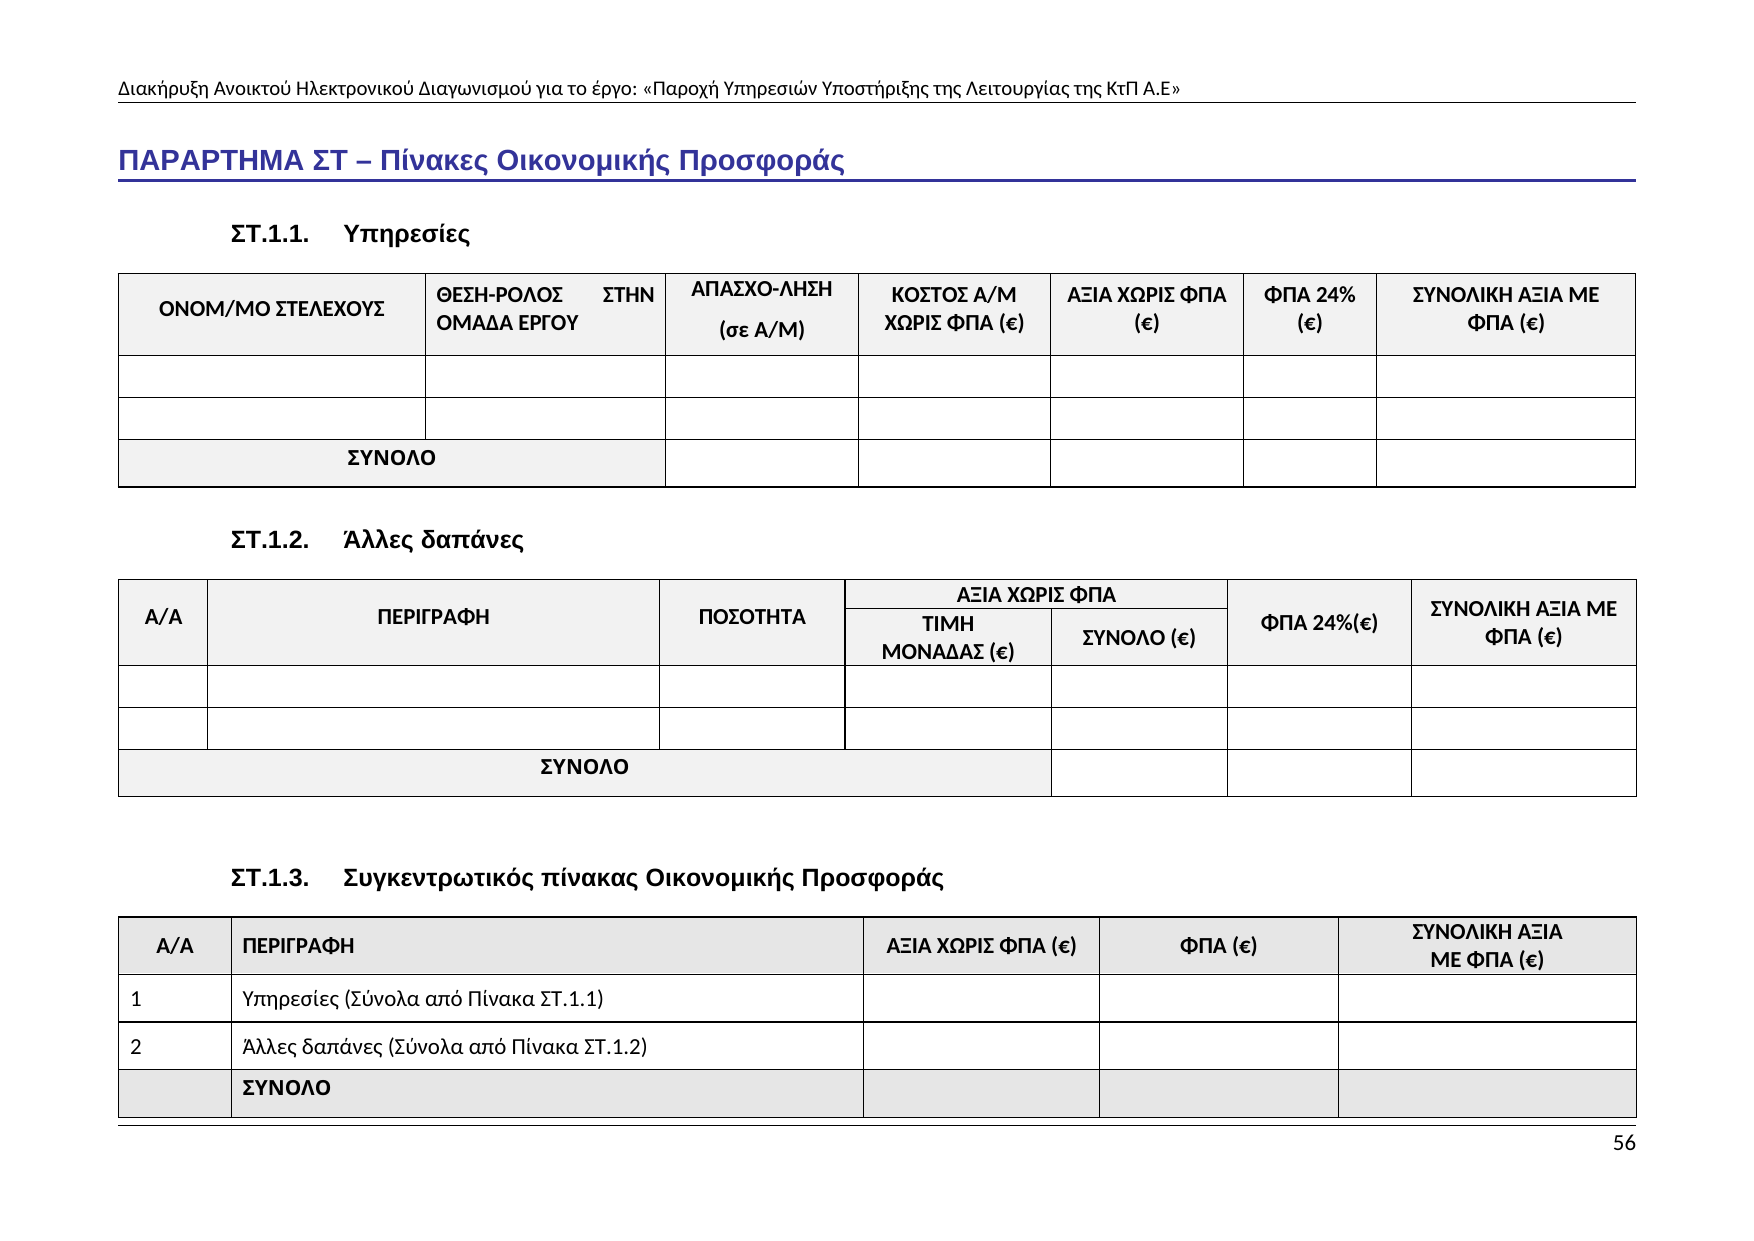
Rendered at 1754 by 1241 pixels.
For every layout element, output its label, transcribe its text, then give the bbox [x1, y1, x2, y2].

table_cell [666, 398, 858, 439]
table_cell [119, 356, 425, 397]
table_cell [1051, 398, 1243, 439]
table_header ΑΠΑΣΧΟ-ΛΗΣΗ (σε Α/Μ) [666, 274, 858, 355]
table_header ΣΥΝΟΛΙΚΗ ΑΞΙΑ ΜΕ ΦΠΑ (€) [1339, 918, 1636, 973]
table_header Α/Α [119, 580, 207, 665]
subtitle Υπηρεσίες [231, 219, 1636, 248]
table_header ΠΕΡΙΓΡΑΦΗ [232, 918, 863, 973]
table_cell Υπηρεσίες (Σύνολα από Πίνακα ΣΤ.1.1) [232, 975, 863, 1021]
text ΠΑΡΑΡΤΗΜΑ ΣΤ – Πίνακες Οικονομικής Προσφοράς [118, 143, 1636, 179]
table_cell [1244, 440, 1376, 486]
table_cell [846, 666, 1051, 707]
table_cell [666, 440, 858, 486]
table_header ΘΕΣΗ-ΡΟΛΟΣ ΣΤΗΝ ΟΜΑΔΑ ΕΡΓΟΥ [426, 274, 665, 355]
table_cell [1412, 708, 1636, 749]
table_cell [864, 975, 1099, 1021]
table_cell [1100, 1023, 1338, 1069]
table_cell [426, 356, 665, 397]
table_cell [846, 708, 1051, 749]
table_header ΑΞΙΑ ΧΩΡΙΣ ΦΠΑ (€) [1051, 274, 1243, 355]
table_cell 1 [119, 975, 231, 1021]
table_cell [1412, 666, 1636, 707]
table_header ΦΠΑ 24% (€) [1244, 274, 1376, 355]
table_header ΠΕΡΙΓΡΑΦΗ [208, 580, 659, 665]
table_cell [1228, 708, 1411, 749]
table_header ΑΞΙΑ ΧΩΡΙΣ ΦΠΑ [846, 580, 1227, 608]
table_cell [1412, 750, 1636, 796]
table_cell [864, 1070, 1099, 1117]
table_header ΟΝΟΜ/ΜΟ ΣΤΕΛΕΧΟΥΣ [119, 274, 425, 355]
table_header ΠΟΣΟΤΗΤΑ [660, 580, 844, 665]
table_cell [1339, 1023, 1636, 1069]
table_cell [1052, 666, 1227, 707]
subtitle Συγκεντρωτικός πίνακας Οικονομικής Προσφοράς [231, 863, 1636, 891]
table_cell ΣΥΝΟΛΟ [119, 750, 1051, 796]
table_header ΑΞΙΑ ΧΩΡΙΣ ΦΠΑ (€) [864, 918, 1099, 973]
table_header ΦΠΑ (€) [1100, 918, 1338, 973]
table_cell [208, 708, 659, 749]
table_cell [1051, 440, 1243, 486]
table_cell [1052, 750, 1227, 796]
table_cell [119, 666, 207, 707]
table_cell ΣΥΝΟΛΟ (€) [1052, 609, 1227, 665]
table_cell ΣΥΝΟΛΟ [232, 1070, 863, 1117]
table_cell [208, 666, 659, 707]
table_header ΚΟΣΤΟΣ Α/Μ ΧΩΡΙΣ ΦΠΑ (€) [859, 274, 1050, 355]
table_cell 2 [119, 1023, 231, 1069]
table_cell [119, 708, 207, 749]
table_header ΣΥΝΟΛΙΚΗ ΑΞΙΑ ΜΕ ΦΠΑ (€) [1377, 274, 1635, 355]
table_header ΣΥΝΟΛΙΚΗ ΑΞΙΑ ΜΕ ΦΠΑ (€) [1412, 580, 1636, 665]
table_cell [660, 708, 844, 749]
table_cell [1244, 356, 1376, 397]
table_cell [1228, 666, 1411, 707]
table_cell [1100, 975, 1338, 1021]
table_cell [1052, 708, 1227, 749]
table_cell [1377, 356, 1635, 397]
table_cell [1228, 750, 1411, 796]
table_cell [666, 356, 858, 397]
table_cell ΣΥΝΟΛΟ [119, 440, 665, 486]
table_cell Άλλες δαπάνες (Σύνολα από Πίνακα ΣΤ.1.2) [232, 1023, 863, 1069]
table_cell [119, 1070, 231, 1117]
table_cell [660, 666, 844, 707]
table_cell ΤΙΜΗ ΜΟΝΑΔΑΣ (€) [846, 609, 1051, 665]
table_cell [1244, 398, 1376, 439]
table_cell [859, 356, 1050, 397]
table_cell [1339, 1070, 1636, 1117]
subtitle Άλλες δαπάνες [231, 525, 1636, 554]
table_cell [426, 398, 665, 439]
table_cell [1100, 1070, 1338, 1117]
table_header ΦΠΑ 24%(€) [1228, 580, 1411, 665]
table_cell [859, 398, 1050, 439]
table_header Α/Α [119, 918, 231, 973]
table_cell [859, 440, 1050, 486]
table_cell [119, 398, 425, 439]
table_cell [1051, 356, 1243, 397]
table_cell [1377, 440, 1635, 486]
table_cell [1377, 398, 1635, 439]
table_cell [864, 1023, 1099, 1069]
table_cell [1339, 975, 1636, 1021]
